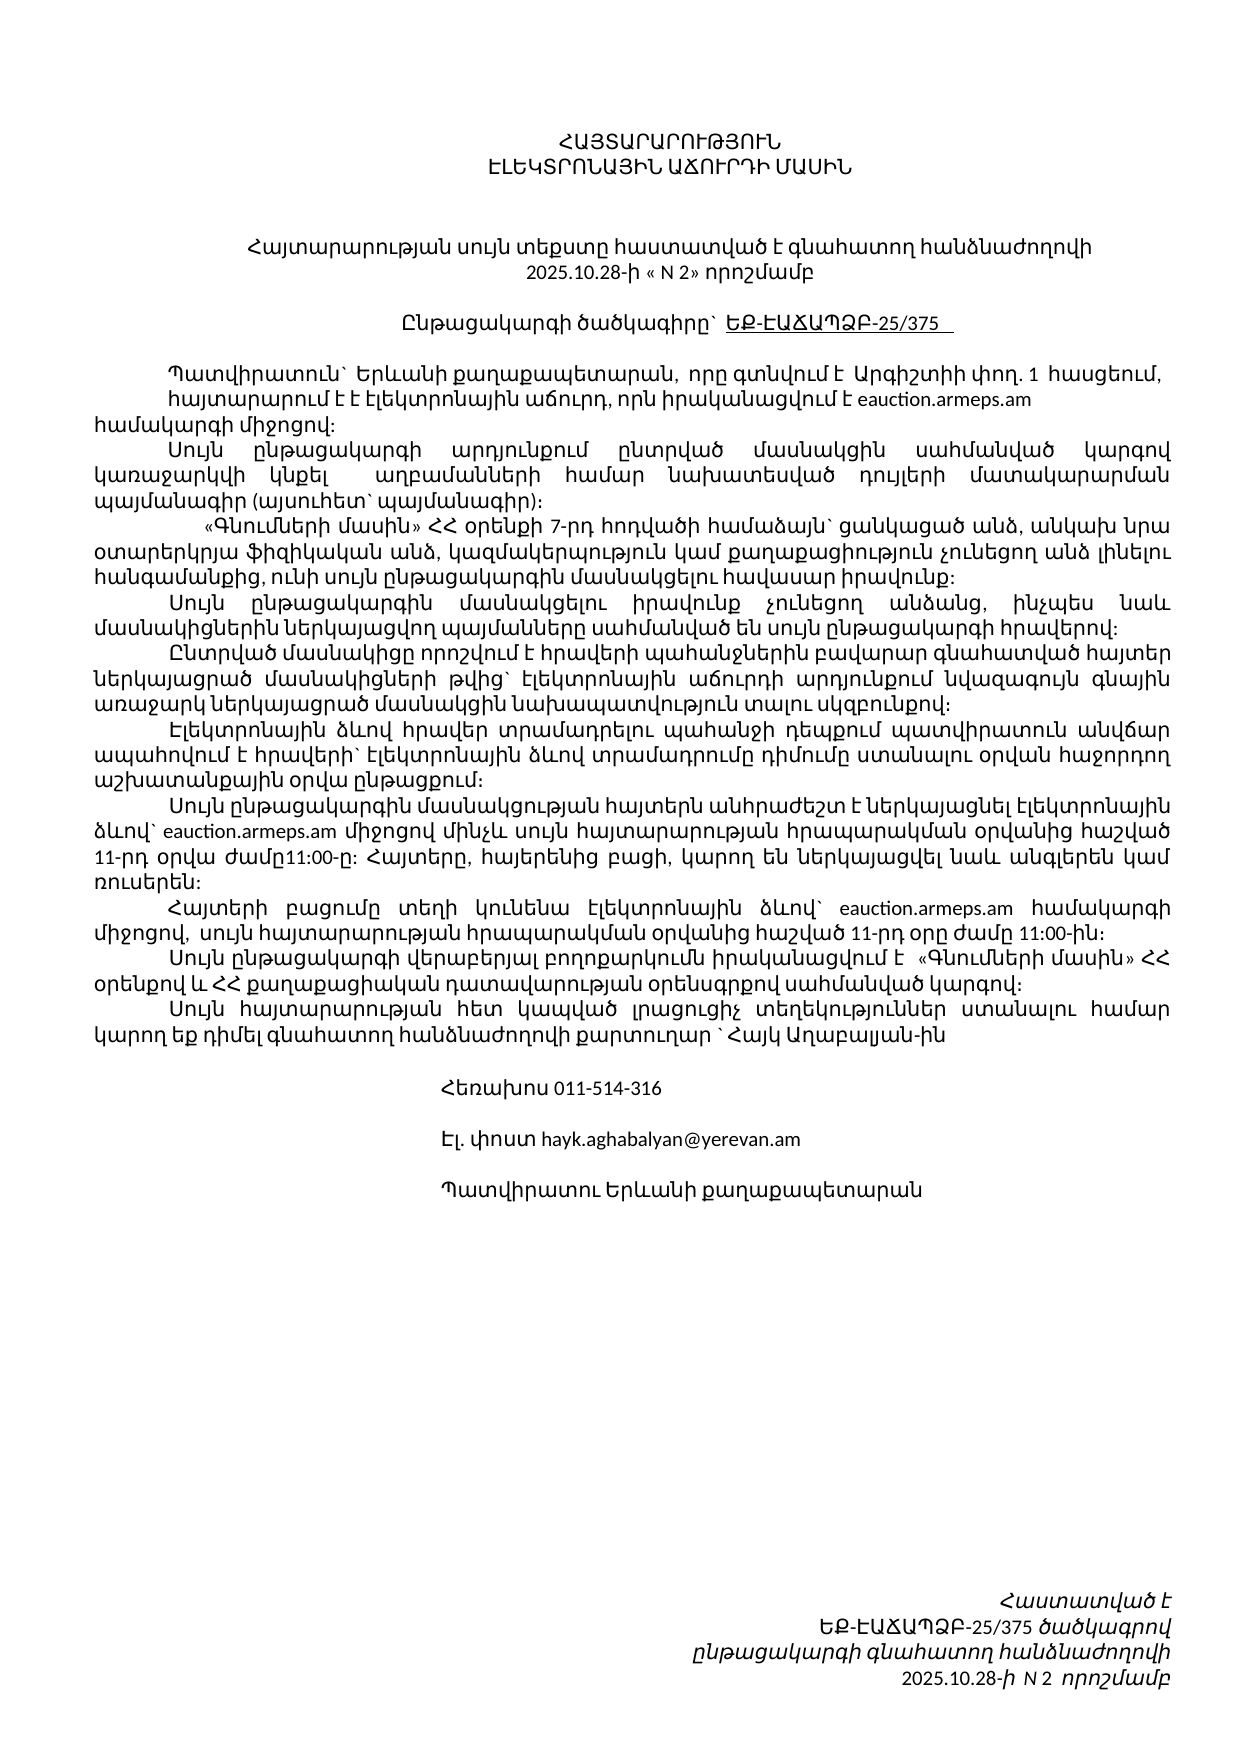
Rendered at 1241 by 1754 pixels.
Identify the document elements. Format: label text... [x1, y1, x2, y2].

text Հեռախոս 011-514-316 [94, 1076, 1171, 1101]
text Սույն հայտարարության հետ կապված լրացուցիչ տեղեկություններ ստանալու համար կարող եք դիմել գնահատող հանձնաժողովի քարտուղար ` Հայկ Աղաբալյան-ին [94, 996, 1171, 1047]
text Պատվիրատուն` Երևանի քաղաքապետարան, որը գտնվում է Արգիշտիի փող. 1 հասցեում, [94, 361, 1171, 386]
text Սույն ընթացակարգի արդյունքում ընտրված մասնակցին սահմանված կարգով կառաջարկվի կնքել աղբամանների համար նախատեսված դույլերի մատակարարման պայմանագիր (այսուհետ` պայմանագիր)։ [94, 437, 1171, 513]
text 2025.10.28 -ի N 2 որոշմամբ [94, 1665, 1171, 1690]
text 2025.10.28 -ի « N 2» որոշմամբ [94, 259, 1171, 285]
text «Գնումների մասին» ՀՀ օրենքի 7-րդ հոդվածի համաձայն` ցանկացած անձ, անկախ նրա օտարերկրյա ֆիզիկական անձ, կազմակերպություն կամ քաղաքացիություն չունեցող անձ լինելու հանգամանքից, ունի սույն ընթացակարգին մասնակցելու հավասար իրավունք: [94, 513, 1171, 590]
text Սույն ընթացակարգին մասնակցելու իրավունք չունեցող անձանց, ինչպես նաև մասնակիցներին ներկայացվող պայմանները սահմանված են սույն ընթացակարգի հրավերով: [94, 590, 1171, 641]
text Էլեկտրոնային ձևով հրավեր տրամադրելու պահանջի դեպքում պատվիրատուն անվճար ապահովում է հրավերի` էլեկտրոնային ձևով տրամադրումը դիմումը ստանալու օրվան հաջորդող աշխատանքային օրվա ընթացքում։ [94, 717, 1171, 793]
text ՀԱՅՏԱՐԱՐՈՒԹՅՈՒՆ [94, 129, 1171, 154]
text ԷԼԵԿՏՐՈՆԱՅԻՆ ԱՃՈՒՐԴԻ ՄԱՍԻՆ [94, 154, 1171, 180]
text Ընթացակարգի ծածկագիրը` ԵՔ-ԷԱՃԱՊՁԲ-25/375 [94, 310, 1171, 336]
text Հայտարարության սույն տեքստը հաստատված է գնահատող հանձնաժողովի [94, 234, 1171, 259]
text Էլ. փոստ hayk.aghabalyan@yerevan.am [94, 1126, 1171, 1152]
text ԵՔ-ԷԱՃԱՊՁԲ-25/375 ծածկագրով [94, 1614, 1171, 1639]
text Պատվիրատու Երևանի քաղաքապետարան [94, 1177, 1171, 1203]
text Հայտերի բացումը տեղի կունենա էլեկտրոնային ձևով` eauction.armeps.am համակարգի միջոցով, սույն հայտարարության հրապարակման օրվանից հաշված 11-րդ օրը ժամը 11:00-ին։ [94, 895, 1171, 946]
text Սույն ընթացակարգին մասնակցության հայտերն անհրաժեշտ է ներկայացնել էլեկտրոնային ձևով` eauction.armeps.am միջոցով մինչև սույն հայտարարության հրապարակման օրվանից հաշված 11-րդ օրվա ժամը11:00-ը: Հայտերը, հայերենից բացի, կարող են ներկայացվել նաև անգլերեն կամ ռուսերեն: [94, 793, 1171, 895]
text ընթացակարգի գնահատող հանձնաժողովի [94, 1639, 1171, 1665]
text Հաստատված է [94, 1589, 1171, 1614]
text հայտարարում է է էլեկտրոնային աճուրդ, որն իրականացվում է eauction.armeps.am համակարգի միջոցով: [94, 386, 1171, 437]
text Ընտրված մասնակիցը որոշվում է հրավերի պահանջներին բավարար գնահատված հայտեր ներկայացրած մասնակիցների թվից` էլեկտրոնային աճուրդի արդյունքում նվազագույն գնային առաջարկ ներկայացրած մասնակցին նախապատվություն տալու սկզբունքով։ [94, 641, 1171, 717]
text Սույն ընթացակարգի վերաբերյալ բողոքարկումն իրականացվում է «Գնումների մասին» ՀՀ օրենքով և ՀՀ քաղաքացիական դատավարության օրենսգրքով սահմանված կարգով։ [94, 946, 1171, 996]
